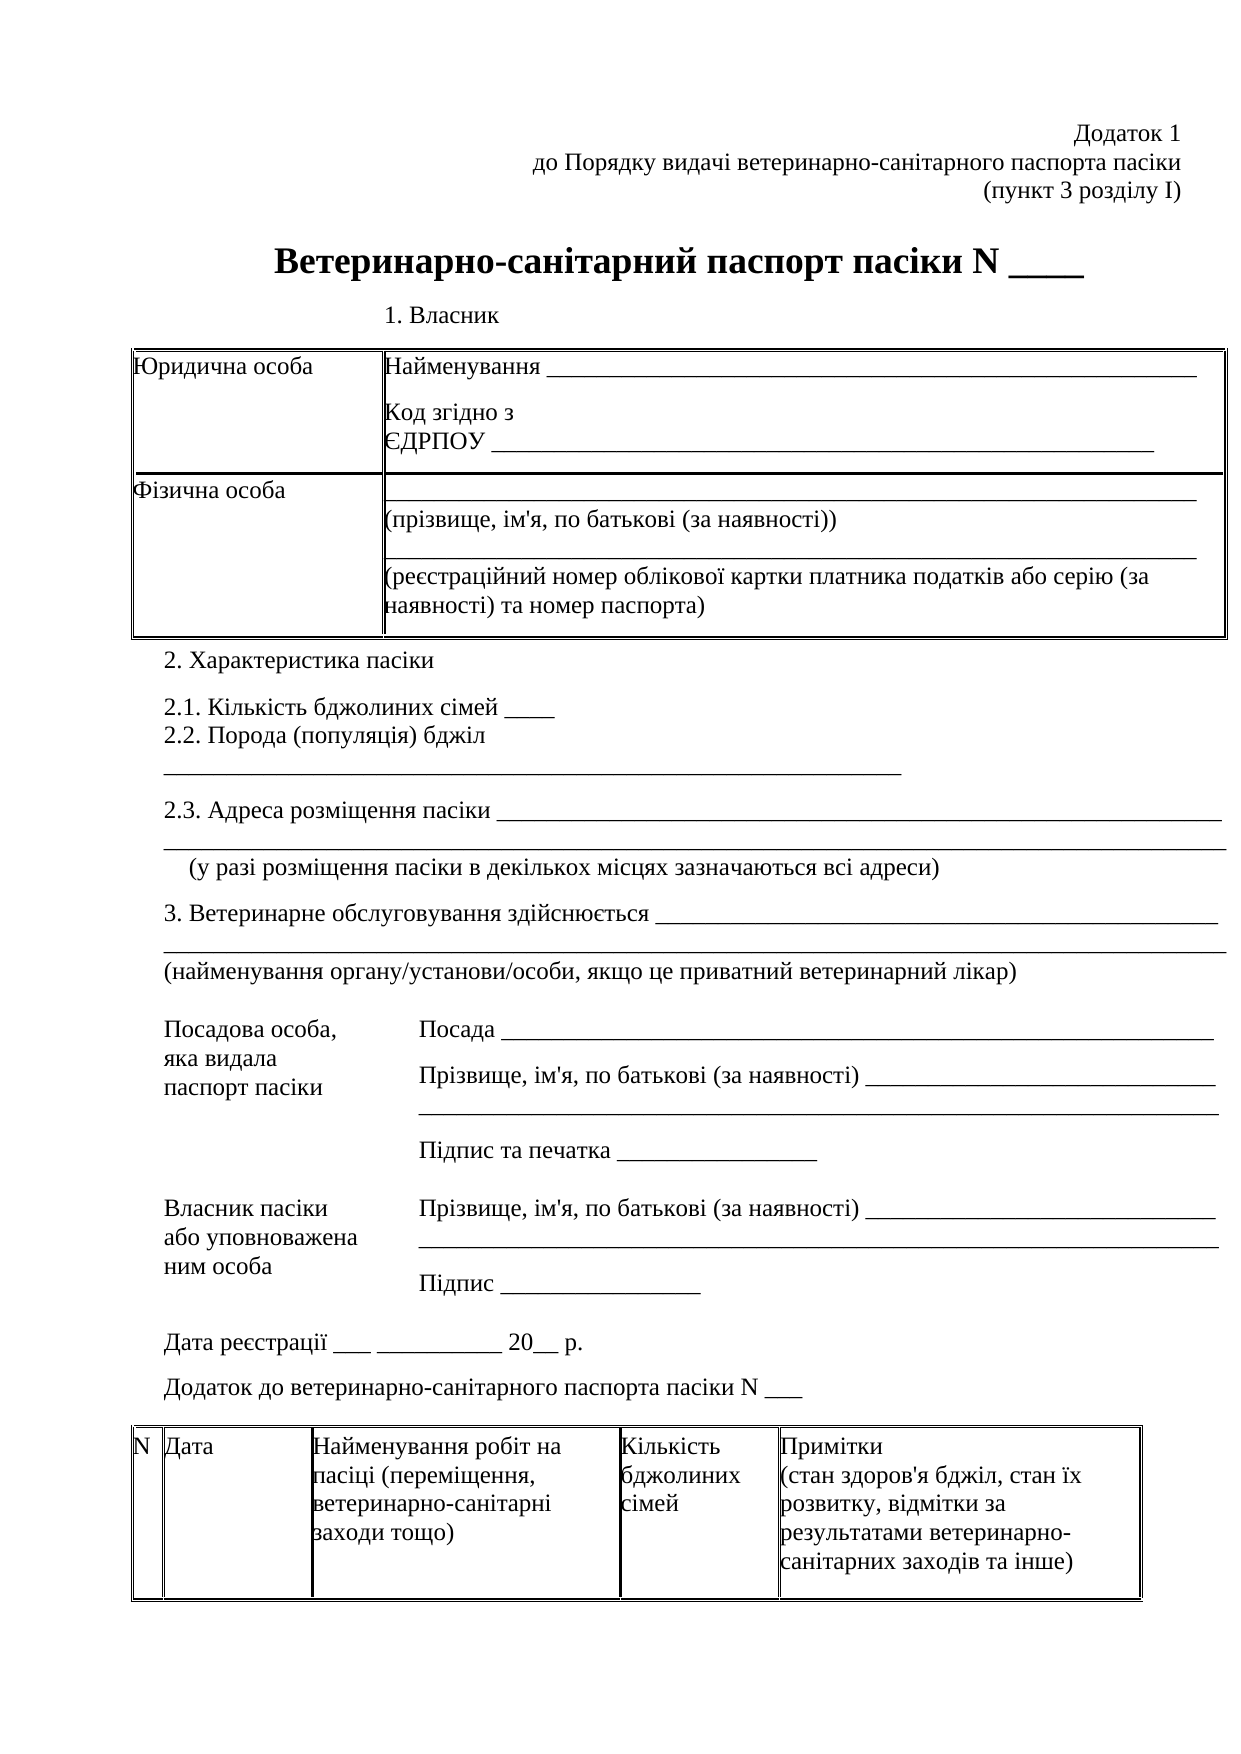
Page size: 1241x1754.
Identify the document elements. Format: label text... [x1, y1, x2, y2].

table_cell Посада _________________________________________________________ Прізвище, ім'я, по батькові (за наявності) ____________________________ ________________________________________________________________ Підпис та печатка ________________ [419, 1008, 1226, 1187]
table_header 1. Власник [384, 299, 1226, 348]
table_cell Юридична особа [132, 348, 382, 472]
table_cell Посадова особа, яка видала паспорт пасіки [164, 1008, 418, 1187]
table_cell _________________________________________________________________ (прізвище, ім'я, по батькові (за наявності)) _________________________________________________________________ (реєстраційний номер облікової картки платника податків або серію (за наявності) та номер паспорта) [384, 472, 1224, 636]
table_cell Кількість бджолиних сімей [620, 1428, 780, 1598]
table_cell Дата [164, 1428, 312, 1598]
table_header 2. Характеристика пасіки 2.1. Кількість бджолиних сімей ____ 2.2. Порода (популяція) бджіл ___________________________________________________________ 2.3. Адреса розміщення пасіки __________________________________________________________ _____________________________________________________________________________________ (у разі розміщення пасіки в декількох місцях зазначаються всі адреси) 3. Ветеринарне обслуговування здійснюється _____________________________________________ _____________________________________________________________________________________ (найменування органу/установи/особи, якщо це приватний ветеринарний лікар) [164, 850, 1226, 952]
table_cell Примітки (стан здоров'я бджіл, стан їх розвитку, відмітки за результатами ветеринарно-санітарних заходів та інше) [780, 1428, 1141, 1598]
table_cell Найменування ____________________________________________________ Код згідно з ЄДРПОУ _____________________________________________________ [386, 348, 1226, 472]
table_cell Дата реєстрації ___ __________ 20__ р. Додаток до ветеринарно-санітарного паспорта пасіки N ___ [164, 1320, 1226, 1425]
table_cell N [132, 1425, 163, 1598]
table_cell Фізична особа [134, 472, 384, 636]
text Ветеринарно-санітарний паспорт пасіки N ____ [177, 239, 1181, 282]
table_cell Найменування робіт на пасіці (переміщення, ветеринарно-санітарні заходи тощо) [312, 1428, 620, 1598]
table_cell Власник пасіки або уповноважена ним особа [164, 1187, 418, 1320]
table_header 2. Характеристика пасіки 2.1. Кількість бджолиних сімей ____ 2.2. Порода (популяція) бджіл ___________________________________________________________ 2.3. Адреса розміщення пасіки __________________________________________________________ _____________________________________________________________________________________ (у разі розміщення пасіки в декількох місцях зазначаються всі адреси) 3. Ветеринарне обслуговування здійснюється _____________________________________________ _____________________________________________________________________________________ (найменування органу/установи/особи, якщо це приватний ветеринарний лікар) [164, 953, 1226, 1008]
table_cell Прізвище, ім'я, по батькові (за наявності) ____________________________ ________________________________________________________________ Підпис ________________ [419, 1187, 1226, 1320]
text Додаток 1 до Порядку видачі ветеринарно-санітарного паспорта пасіки (пункт 3 розділу I) [177, 118, 1181, 204]
table_header 2. Характеристика пасіки 2.1. Кількість бджолиних сімей ____ 2.2. Порода (популяція) бджіл ___________________________________________________________ 2.3. Адреса розміщення пасіки __________________________________________________________ _____________________________________________________________________________________ (у разі розміщення пасіки в декількох місцях зазначаються всі адреси) 3. Ветеринарне обслуговування здійснюється _____________________________________________ _____________________________________________________________________________________ (найменування органу/установи/особи, якщо це приватний ветеринарний лікар) [164, 640, 1226, 849]
